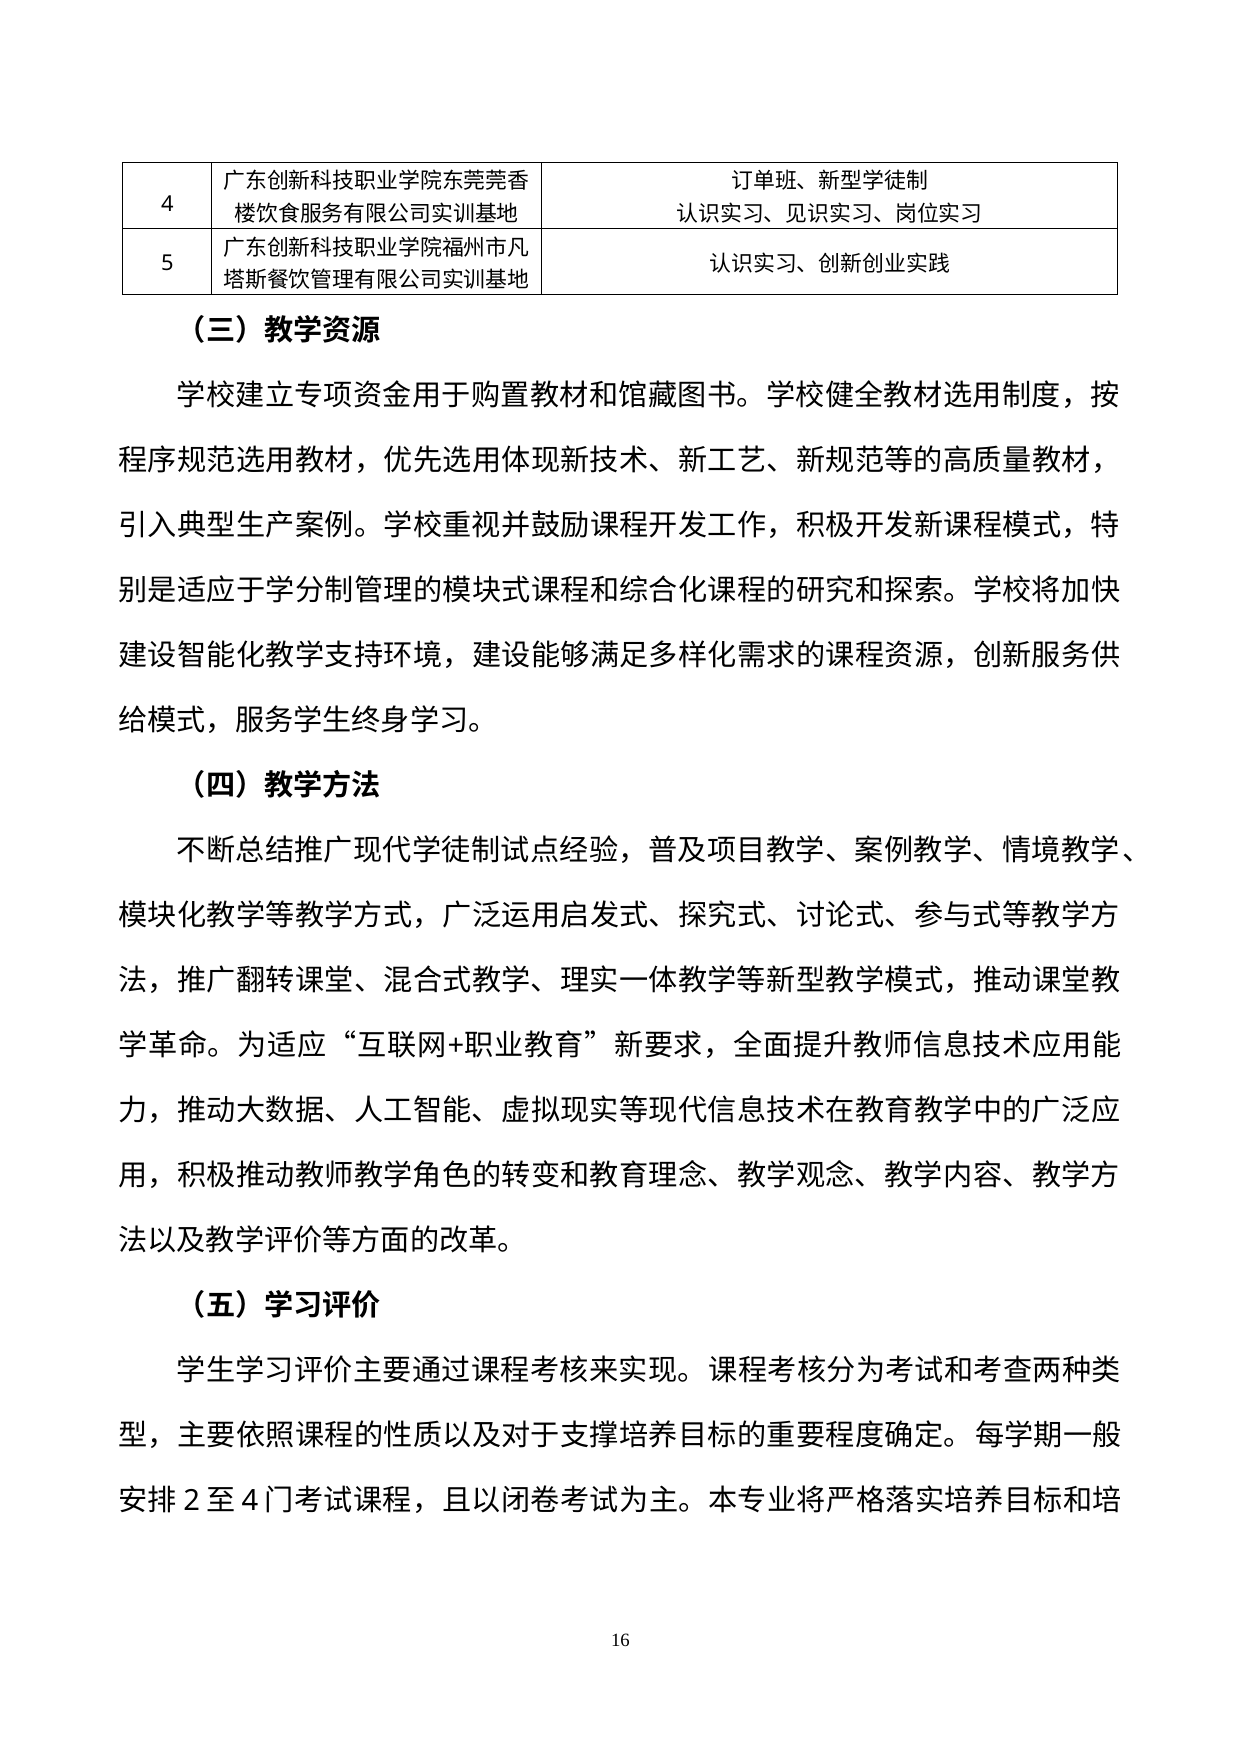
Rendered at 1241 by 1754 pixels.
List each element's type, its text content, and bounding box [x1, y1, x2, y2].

table_cell 广东创新科技职业学院东莞莞香楼饮食服务有限公司实训基地 [212, 163, 541, 228]
table_cell 5 [123, 229, 211, 294]
text 不断总结推广现代学徒制试点经验，普及项目教学、案例教学、情境教学、模块化教学等教学方式，广泛运用启发式、探究式、讨论式、参与式等教学方法，推广翻转课堂、混合式教学、理实一体教学等新型教学模式，推动课堂教学革命。为适应“互联网+职业教育”新要求，全面提升教师信息技术应用能力，推动大数据、人工智能、虚拟现实等现代信息技术在教育教学中的广泛应用，积极推动教师教学角色的转变和教育理念、教学观念、教学内容、教学方法以及教学评价等方面的改革。 [118, 815, 1122, 1270]
text （三）教学资源 [118, 295, 1122, 360]
table_cell 认识实习、创新创业实践 [542, 229, 1117, 294]
text （五）学习评价 [118, 1270, 1122, 1335]
table_cell 订单班、新型学徒制 认识实习、见识实习、岗位实习 [542, 163, 1117, 228]
table_cell 广东创新科技职业学院福州市凡塔斯餐饮管理有限公司实训基地 [212, 229, 541, 294]
text （四）教学方法 [118, 750, 1122, 815]
table_cell 4 [123, 163, 211, 228]
text 学校建立专项资金用于购置教材和馆藏图书。学校健全教材选用制度，按程序规范选用教材，优先选用体现新技术、新工艺、新规范等的高质量教材，引入典型生产案例。学校重视并鼓励课程开发工作，积极开发新课程模式，特别是适应于学分制管理的模块式课程和综合化课程的研究和探索。学校将加快建设智能化教学支持环境，建设能够满足多样化需求的课程资源，创新服务供给模式，服务学生终身学习。 [118, 360, 1122, 750]
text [118, 1335, 1122, 1530]
